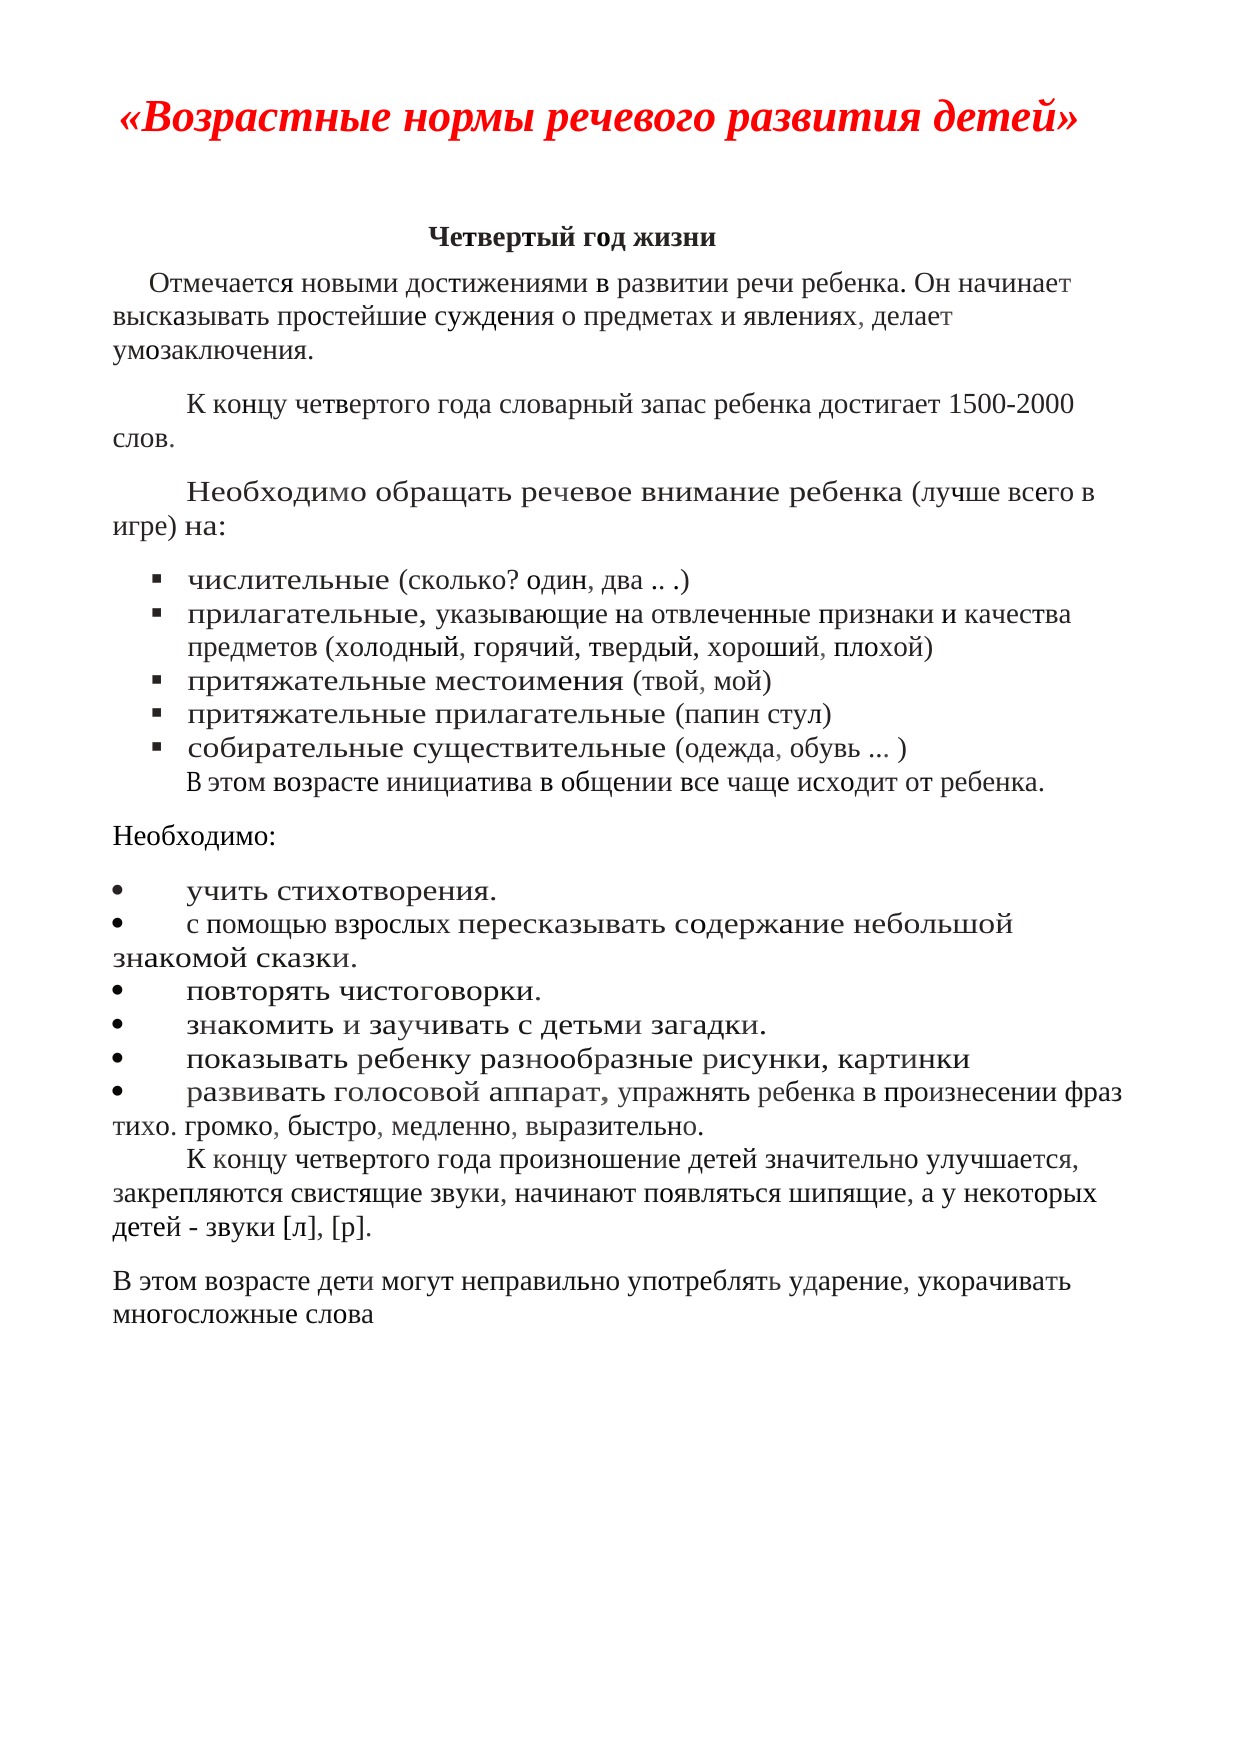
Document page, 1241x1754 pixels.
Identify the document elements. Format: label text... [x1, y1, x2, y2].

list повторять чистоговорки. [112, 973, 1128, 1007]
subtitle Четвертый год жизни [157, 219, 1099, 252]
list показывать ребенку разнообразные рисунки, картинки [112, 1041, 1128, 1074]
list учить стихотворения. [112, 873, 1128, 906]
text Необходимо обращать речевое внимание ребенка (лучше всего в игре) на: [112, 474, 1128, 541]
text Необходимо: [112, 818, 1128, 852]
list числительные (сколько? один, два .. .) [150, 562, 1128, 596]
list прилагательные, указывающие на отвлеченные признаки и качества предметов (холодный, горячий, твердый, хороший, плохой) [150, 596, 1128, 663]
text В этом возрасте дети могут неправильно употреблять ударение, укорачивать многосложные слова [112, 1263, 1128, 1330]
list собирательные существительные (одежда, обувь ... ) [150, 730, 1128, 764]
subtitle «Возрастные нормы речевого развития детей» [38, 89, 1099, 141]
list притяжательные местоимения (твой, мой) [150, 663, 1128, 697]
text К концу четвертого года словарный запас ребенка достигает 1500-2000 слов. [112, 386, 1128, 453]
text Отмечается новыми достижениями в развитии речи ребенка. Он начинает высказывать простейшие суждения о предметах и явлениях, делает умозаключения. [112, 265, 1128, 365]
text В этом возрасте инициатива в общении все чаще исходит от ребенка. [112, 764, 1128, 797]
list знакомить и заучивать с детьми загадки. [112, 1007, 1128, 1041]
list развивать голосовой аппарат, упражнять ребенка в произнесении фраз тихо. громко, быстро, медленно, выразительно. [112, 1074, 1128, 1142]
list с помощью взрослых пересказывать содержание небольшой знакомой сказки. [112, 906, 1128, 973]
text К концу четвертого года произношение детей значительно улучшается, закрепляются свистящие звуки, начинают появляться шипящие, а у некоторых детей - звуки [л], [р]. [112, 1142, 1128, 1242]
list притяжательные прилагательные (папин стул) [150, 697, 1128, 730]
